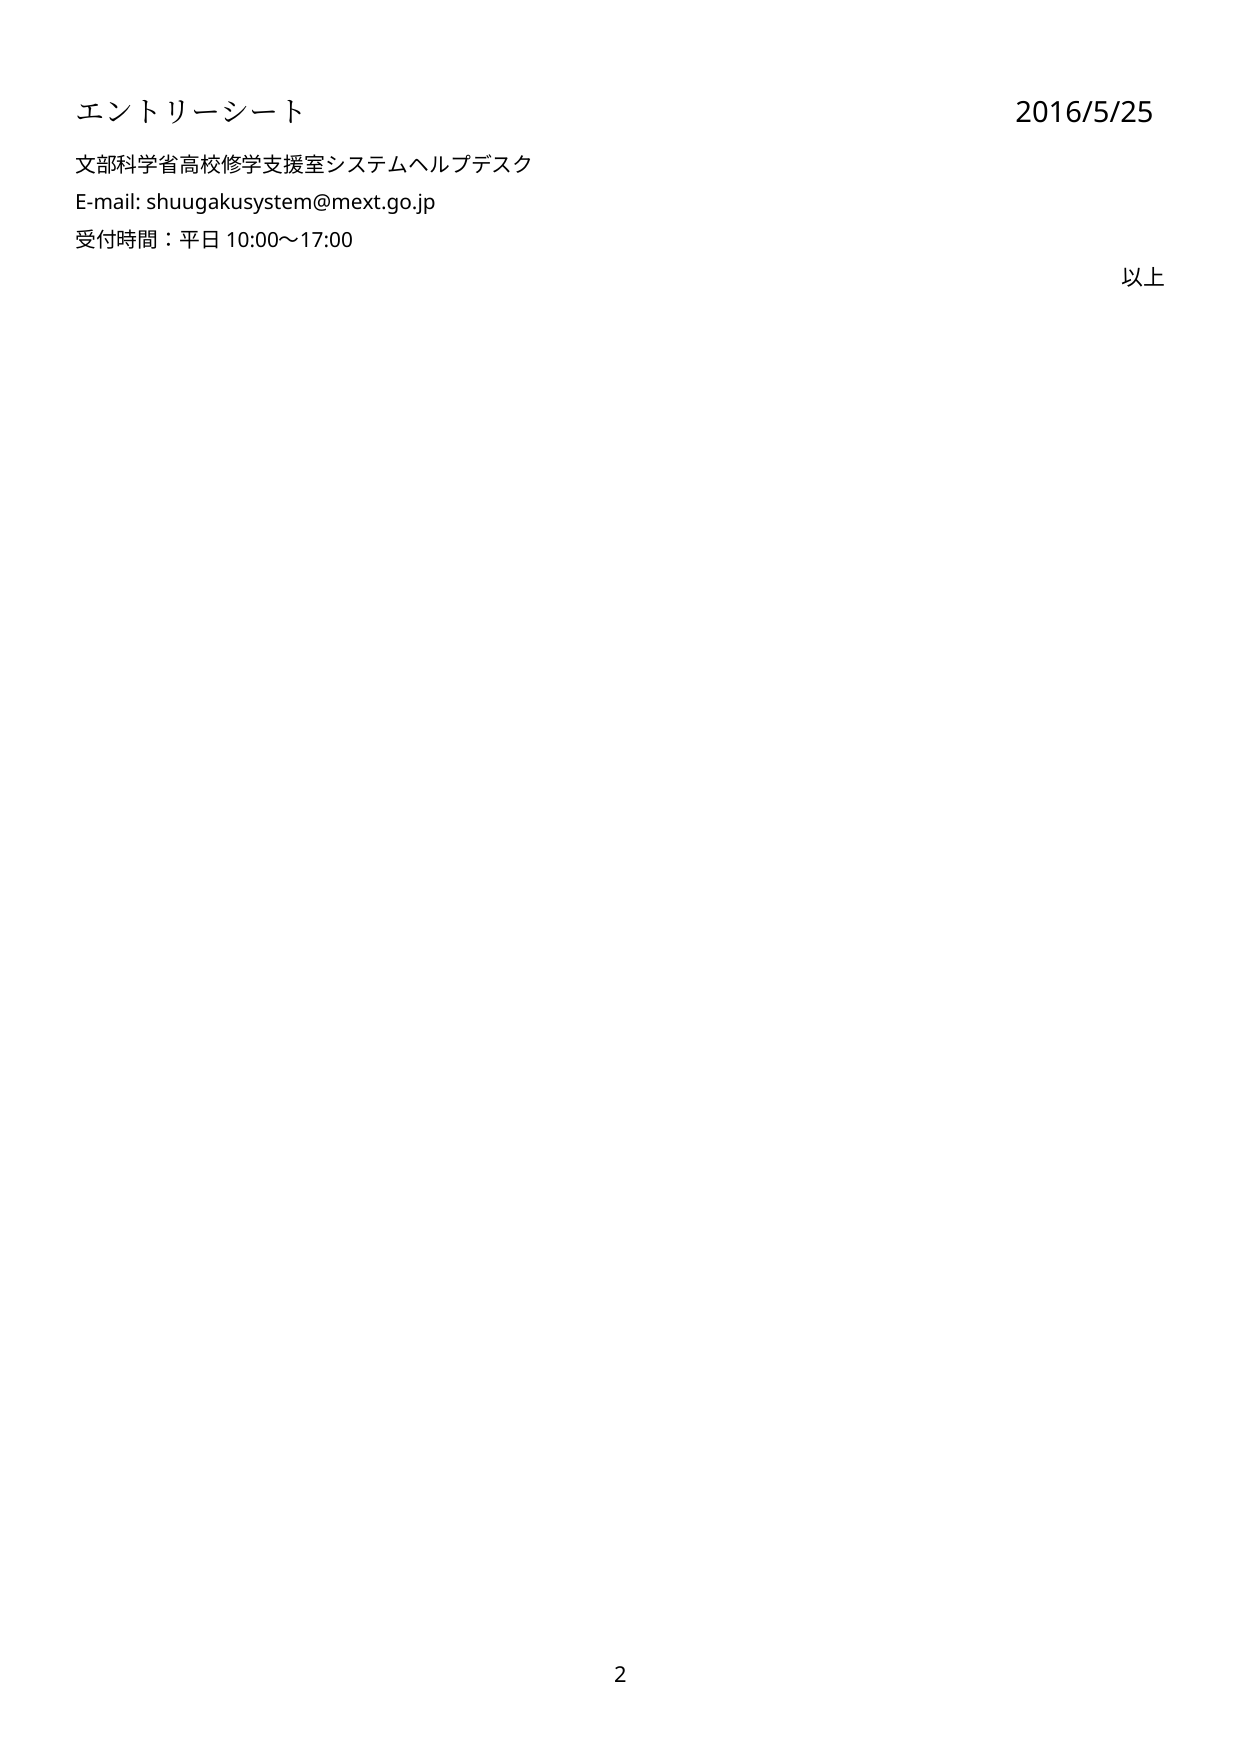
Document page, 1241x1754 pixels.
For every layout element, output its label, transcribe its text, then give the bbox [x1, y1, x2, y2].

text E-mail: shuugakusystem@mext.go.jp 受付時間：平日 10:00～17:00 [75, 182, 1165, 257]
text 文部科学省高校修学支援室システムヘルプデスク [75, 145, 1165, 182]
text 以上 [75, 257, 1165, 295]
